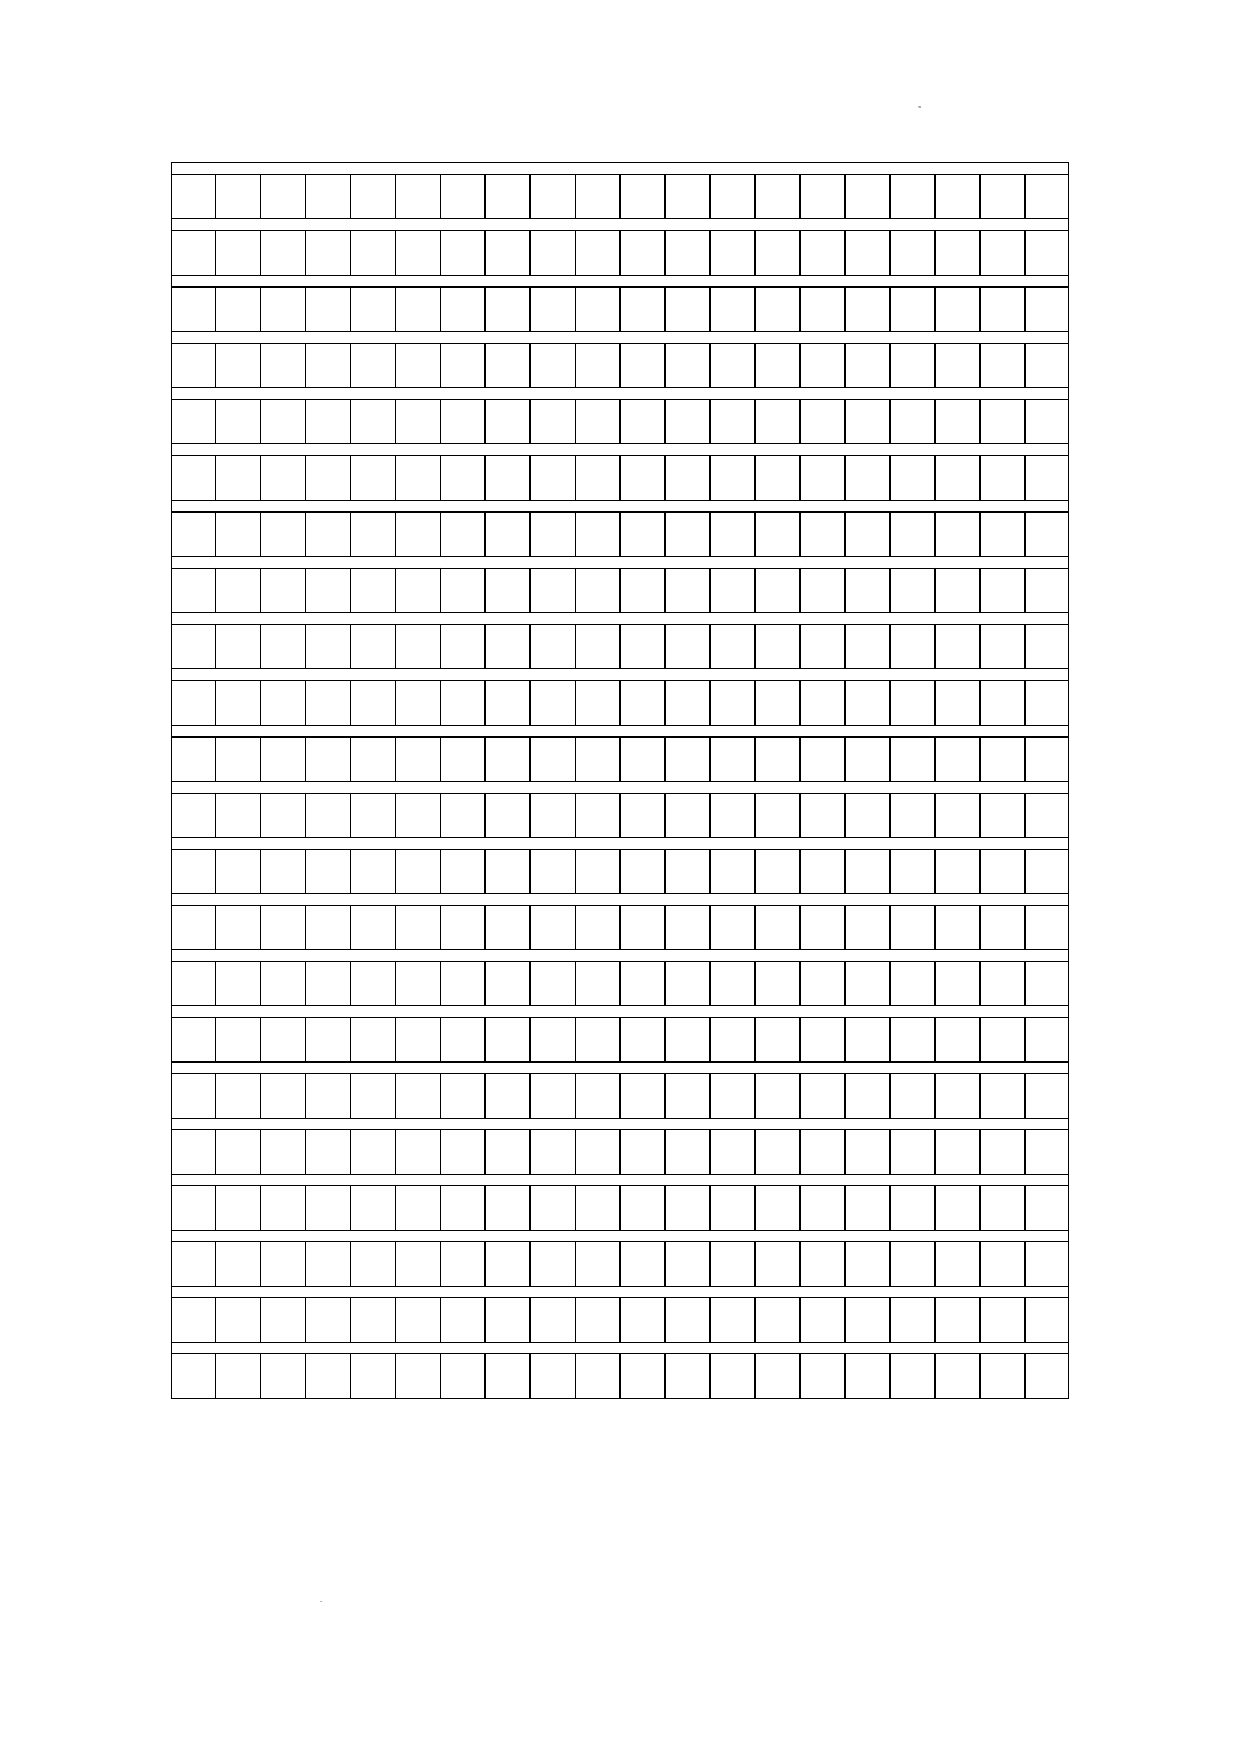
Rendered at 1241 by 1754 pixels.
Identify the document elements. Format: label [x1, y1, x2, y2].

table_cell [666, 456, 709, 499]
table_cell [576, 400, 619, 443]
table_cell [261, 681, 305, 724]
table_cell [172, 1242, 215, 1286]
table_cell [172, 288, 215, 331]
table_cell [711, 1298, 754, 1342]
table_cell [981, 962, 1024, 1005]
table_cell [981, 1186, 1024, 1229]
table_cell [891, 344, 934, 387]
table_cell [351, 344, 395, 387]
table_cell [441, 962, 484, 1005]
table_cell [486, 794, 529, 837]
table_cell [216, 1130, 260, 1173]
table_cell [486, 1018, 529, 1061]
table_cell [756, 1298, 799, 1342]
table_cell [666, 625, 709, 668]
table_cell [531, 1298, 575, 1342]
table_cell [891, 681, 934, 724]
table_cell [936, 456, 979, 499]
table_cell [801, 625, 844, 668]
table_cell [441, 1130, 484, 1173]
table_cell [531, 1186, 575, 1229]
table_cell [396, 1186, 440, 1229]
table_cell [711, 962, 754, 1005]
table_cell [1026, 400, 1068, 443]
table_cell [711, 738, 754, 781]
table_cell [486, 288, 529, 331]
table_cell [531, 400, 575, 443]
table_cell [351, 681, 395, 724]
table_cell [531, 1354, 575, 1398]
table_cell [172, 726, 1068, 736]
table_cell [711, 1242, 754, 1286]
table_cell [846, 1298, 889, 1342]
table_cell [172, 388, 1068, 399]
table_cell [396, 1074, 440, 1117]
table_cell [576, 794, 619, 837]
table_cell [172, 1287, 1068, 1297]
table_cell [1026, 962, 1068, 1005]
table_cell [216, 1354, 260, 1398]
table_cell [396, 962, 440, 1005]
table_cell [846, 231, 889, 274]
table_cell [756, 1186, 799, 1229]
table_cell [711, 906, 754, 949]
table_cell [396, 794, 440, 837]
table_cell [846, 738, 889, 781]
table_cell [172, 1130, 215, 1173]
table_cell [801, 1074, 844, 1117]
table_cell [306, 1018, 350, 1061]
table_cell [1026, 231, 1068, 274]
table_cell [261, 850, 305, 893]
table_cell [846, 513, 889, 556]
table_cell [306, 513, 350, 556]
table_cell [891, 569, 934, 612]
table_cell [936, 794, 979, 837]
table_cell [216, 1242, 260, 1286]
table_cell [261, 344, 305, 387]
table_cell [666, 400, 709, 443]
table_cell [711, 288, 754, 331]
table_cell [396, 1242, 440, 1286]
table_cell [172, 1175, 1068, 1185]
table_cell [216, 569, 260, 612]
table_cell [172, 163, 1068, 174]
table_cell [846, 1018, 889, 1061]
table_cell [261, 513, 305, 556]
table_cell [1026, 175, 1068, 218]
table_cell [801, 1130, 844, 1173]
table_cell [531, 513, 575, 556]
table_cell [576, 681, 619, 724]
table_cell [576, 1298, 619, 1342]
table_cell [801, 569, 844, 612]
table_cell [306, 400, 350, 443]
table_cell [801, 1242, 844, 1286]
table_cell [576, 1242, 619, 1286]
table_cell [756, 906, 799, 949]
table_cell [801, 513, 844, 556]
table_cell [172, 513, 215, 556]
table_cell [801, 1354, 844, 1398]
table_cell [936, 906, 979, 949]
table_cell [172, 894, 1068, 905]
table_cell [172, 175, 215, 218]
table_cell [666, 1074, 709, 1117]
table_cell [1026, 456, 1068, 499]
table_cell [981, 344, 1024, 387]
table_cell [981, 1242, 1024, 1286]
table_cell [531, 231, 575, 274]
table_cell [666, 906, 709, 949]
table_cell [306, 1186, 350, 1229]
table_cell [531, 1130, 575, 1173]
table_cell [351, 1242, 395, 1286]
table_cell [711, 1354, 754, 1398]
table_cell [486, 400, 529, 443]
table_cell [801, 288, 844, 331]
table_cell [1026, 1354, 1068, 1398]
table_cell [621, 906, 664, 949]
table_cell [756, 400, 799, 443]
table_cell [396, 513, 440, 556]
table_cell [936, 231, 979, 274]
table_cell [531, 1242, 575, 1286]
table_cell [1026, 569, 1068, 612]
table_cell [576, 738, 619, 781]
table_cell [891, 513, 934, 556]
table_cell [306, 1354, 350, 1398]
table_cell [756, 1074, 799, 1117]
table_cell [441, 231, 484, 274]
table_cell [531, 625, 575, 668]
table_cell [531, 569, 575, 612]
table_cell [172, 231, 215, 274]
table_cell [486, 456, 529, 499]
table_cell [711, 569, 754, 612]
table_cell [531, 681, 575, 724]
table_cell [441, 906, 484, 949]
table_cell [261, 1242, 305, 1286]
table_cell [756, 175, 799, 218]
table_cell [846, 400, 889, 443]
table_cell [172, 1018, 215, 1061]
table_cell [666, 681, 709, 724]
table_cell [801, 1018, 844, 1061]
table_cell [936, 625, 979, 668]
table_cell [756, 794, 799, 837]
table_cell [711, 681, 754, 724]
table_cell [621, 400, 664, 443]
table_cell [756, 681, 799, 724]
table_cell [576, 906, 619, 949]
table_cell [621, 794, 664, 837]
table_cell [846, 175, 889, 218]
table_cell [711, 794, 754, 837]
table_cell [801, 1298, 844, 1342]
table_cell [172, 962, 215, 1005]
table_cell [216, 794, 260, 837]
table_cell [172, 1063, 1068, 1073]
table_cell [441, 175, 484, 218]
table_cell [666, 1242, 709, 1286]
table_cell [351, 1074, 395, 1117]
table_cell [666, 569, 709, 612]
table_cell [486, 1186, 529, 1229]
table_cell [486, 1298, 529, 1342]
table_cell [936, 738, 979, 781]
table_cell [396, 456, 440, 499]
table_cell [711, 513, 754, 556]
table_cell [756, 569, 799, 612]
table_cell [216, 906, 260, 949]
table_cell [486, 513, 529, 556]
table_cell [486, 1074, 529, 1117]
table_cell [936, 1186, 979, 1229]
table_cell [846, 1186, 889, 1229]
table_cell [172, 1006, 1068, 1017]
table_cell [891, 906, 934, 949]
table_cell [981, 400, 1024, 443]
table_cell [306, 231, 350, 274]
table_cell [666, 1130, 709, 1173]
table_cell [486, 175, 529, 218]
table_cell [936, 513, 979, 556]
table_cell [846, 625, 889, 668]
table_cell [936, 569, 979, 612]
table_cell [846, 962, 889, 1005]
table_cell [1026, 738, 1068, 781]
table_cell [801, 794, 844, 837]
table_cell [981, 906, 1024, 949]
table_cell [486, 681, 529, 724]
table_cell [351, 850, 395, 893]
table_cell [351, 175, 395, 218]
table_cell [1026, 1242, 1068, 1286]
table_cell [261, 1130, 305, 1173]
table_cell [351, 625, 395, 668]
table_cell [846, 1074, 889, 1117]
table_cell [711, 400, 754, 443]
table_cell [621, 456, 664, 499]
table_cell [1026, 850, 1068, 893]
table_cell [306, 1074, 350, 1117]
table_cell [621, 175, 664, 218]
table_cell [891, 175, 934, 218]
table_cell [891, 625, 934, 668]
table_cell [441, 513, 484, 556]
table_cell [172, 1298, 215, 1342]
table_cell [441, 569, 484, 612]
table_cell [711, 625, 754, 668]
table_cell [351, 1018, 395, 1061]
table_cell [172, 276, 1068, 286]
table_cell [801, 231, 844, 274]
table_cell [306, 625, 350, 668]
table_cell [576, 231, 619, 274]
table_cell [486, 1354, 529, 1398]
table_cell [621, 1074, 664, 1117]
table_cell [396, 681, 440, 724]
table_cell [1026, 1018, 1068, 1061]
table_cell [936, 1242, 979, 1286]
table_cell [846, 1354, 889, 1398]
table_cell [891, 794, 934, 837]
table_cell [621, 738, 664, 781]
table_cell [846, 1242, 889, 1286]
table_cell [441, 1186, 484, 1229]
table_cell [216, 1186, 260, 1229]
table_cell [981, 850, 1024, 893]
table_cell [891, 850, 934, 893]
table_cell [576, 569, 619, 612]
table_cell [936, 1354, 979, 1398]
table_cell [172, 669, 1068, 680]
table_cell [531, 738, 575, 781]
table_cell [891, 738, 934, 781]
table_cell [801, 456, 844, 499]
table_cell [531, 344, 575, 387]
table_cell [936, 1018, 979, 1061]
table_cell [576, 344, 619, 387]
table_cell [891, 288, 934, 331]
table_cell [576, 288, 619, 331]
table_cell [441, 625, 484, 668]
table_cell [441, 850, 484, 893]
table_cell [531, 456, 575, 499]
table_cell [306, 456, 350, 499]
table_cell [486, 850, 529, 893]
table_cell [666, 1018, 709, 1061]
table_cell [441, 344, 484, 387]
table_cell [441, 1018, 484, 1061]
table_cell [711, 1130, 754, 1173]
table_cell [351, 1130, 395, 1173]
table_cell [666, 738, 709, 781]
table_cell [621, 1354, 664, 1398]
table_cell [396, 344, 440, 387]
table_cell [846, 569, 889, 612]
table_cell [216, 681, 260, 724]
table_cell [891, 456, 934, 499]
table_cell [306, 1130, 350, 1173]
table_cell [396, 400, 440, 443]
table_cell [486, 231, 529, 274]
table_cell [261, 288, 305, 331]
table_cell [216, 175, 260, 218]
table_cell [756, 1242, 799, 1286]
table_cell [801, 906, 844, 949]
table_cell [621, 1130, 664, 1173]
table_cell [846, 906, 889, 949]
table_cell [891, 400, 934, 443]
table_cell [756, 962, 799, 1005]
table_cell [981, 288, 1024, 331]
table_cell [621, 513, 664, 556]
table_cell [216, 1018, 260, 1061]
table_cell [216, 456, 260, 499]
table_cell [172, 850, 215, 893]
table_cell [981, 175, 1024, 218]
table_cell [846, 681, 889, 724]
table_cell [396, 1130, 440, 1173]
table_cell [396, 231, 440, 274]
table_cell [576, 1354, 619, 1398]
table_cell [756, 1130, 799, 1173]
table_cell [801, 400, 844, 443]
table_cell [396, 906, 440, 949]
table_cell [666, 962, 709, 1005]
table_cell [756, 850, 799, 893]
table_cell [711, 1074, 754, 1117]
table_cell [1026, 794, 1068, 837]
table_cell [172, 613, 1068, 624]
table_cell [531, 850, 575, 893]
table_cell [1026, 1298, 1068, 1342]
table_cell [486, 344, 529, 387]
table_cell [441, 1354, 484, 1398]
table_cell [351, 400, 395, 443]
table_cell [396, 1018, 440, 1061]
table_cell [396, 175, 440, 218]
table_cell [621, 288, 664, 331]
table_cell [396, 1354, 440, 1398]
table_cell [621, 850, 664, 893]
table_cell [306, 1242, 350, 1286]
table_cell [666, 850, 709, 893]
table_cell [306, 175, 350, 218]
table_cell [486, 906, 529, 949]
table_cell [891, 1298, 934, 1342]
table_cell [981, 1018, 1024, 1061]
table_cell [801, 962, 844, 1005]
table_cell [981, 681, 1024, 724]
table_cell [621, 625, 664, 668]
table_cell [576, 456, 619, 499]
table_cell [936, 681, 979, 724]
table_cell [621, 962, 664, 1005]
table_cell [306, 906, 350, 949]
table_cell [981, 1354, 1024, 1398]
table_cell [1026, 1130, 1068, 1173]
table_cell [531, 175, 575, 218]
table_cell [666, 1298, 709, 1342]
table_cell [801, 1186, 844, 1229]
table_cell [1026, 625, 1068, 668]
table_cell [576, 1074, 619, 1117]
table_cell [261, 738, 305, 781]
table_cell [621, 1242, 664, 1286]
table_cell [172, 782, 1068, 793]
table_cell [351, 962, 395, 1005]
table_cell [261, 1018, 305, 1061]
table_cell [396, 625, 440, 668]
table_cell [981, 794, 1024, 837]
table_cell [666, 1186, 709, 1229]
table_cell [216, 1298, 260, 1342]
table_cell [1026, 1186, 1068, 1229]
table_cell [351, 1298, 395, 1342]
table_cell [306, 344, 350, 387]
table_cell [531, 1018, 575, 1061]
table_cell [441, 1242, 484, 1286]
table_cell [891, 1130, 934, 1173]
table_cell [216, 344, 260, 387]
table_cell [261, 569, 305, 612]
table_cell [441, 288, 484, 331]
table_cell [981, 1074, 1024, 1117]
table_cell [576, 175, 619, 218]
table_cell [216, 962, 260, 1005]
table_cell [216, 738, 260, 781]
table_cell [261, 794, 305, 837]
table_cell [666, 1354, 709, 1398]
table_cell [486, 625, 529, 668]
table_cell [621, 231, 664, 274]
table_cell [216, 850, 260, 893]
table_cell [666, 344, 709, 387]
table_cell [576, 1186, 619, 1229]
table_cell [936, 1130, 979, 1173]
table_cell [351, 513, 395, 556]
table_cell [531, 962, 575, 1005]
table_cell [1026, 1074, 1068, 1117]
table_cell [216, 625, 260, 668]
table_cell [801, 175, 844, 218]
table_cell [756, 1354, 799, 1398]
table_cell [396, 569, 440, 612]
table_cell [936, 400, 979, 443]
table_cell [801, 344, 844, 387]
table_cell [216, 1074, 260, 1117]
table_cell [261, 456, 305, 499]
table_cell [1026, 288, 1068, 331]
table_cell [441, 738, 484, 781]
table_cell [441, 794, 484, 837]
table_cell [936, 1298, 979, 1342]
table_cell [666, 231, 709, 274]
table_cell [172, 1354, 215, 1398]
table_cell [261, 625, 305, 668]
table_cell [1026, 906, 1068, 949]
table_cell [981, 625, 1024, 668]
table_cell [936, 288, 979, 331]
table_cell [172, 1343, 1068, 1353]
table_cell [756, 456, 799, 499]
table_cell [351, 1354, 395, 1398]
table_cell [846, 456, 889, 499]
table_cell [576, 962, 619, 1005]
table_cell [351, 288, 395, 331]
table_cell [891, 231, 934, 274]
table_cell [306, 850, 350, 893]
table_cell [172, 794, 215, 837]
table_cell [172, 1231, 1068, 1241]
table_cell [351, 794, 395, 837]
table_cell [261, 231, 305, 274]
table_cell [711, 1018, 754, 1061]
table_cell [486, 569, 529, 612]
table_cell [621, 1018, 664, 1061]
table_cell [891, 1242, 934, 1286]
table_cell [711, 175, 754, 218]
table_cell [756, 344, 799, 387]
table_cell [172, 569, 215, 612]
table_cell [981, 569, 1024, 612]
table_cell [216, 513, 260, 556]
table_cell [981, 1130, 1024, 1173]
table_cell [846, 850, 889, 893]
table_cell [936, 850, 979, 893]
table_cell [216, 400, 260, 443]
table_cell [351, 456, 395, 499]
table_cell [396, 288, 440, 331]
table_cell [1026, 681, 1068, 724]
table_cell [441, 681, 484, 724]
table_cell [351, 231, 395, 274]
table_cell [172, 906, 215, 949]
table_cell [936, 1074, 979, 1117]
table_cell [981, 456, 1024, 499]
table_cell [711, 344, 754, 387]
table_cell [666, 513, 709, 556]
table_cell [351, 1186, 395, 1229]
table_cell [172, 738, 215, 781]
table_cell [351, 738, 395, 781]
table_cell [621, 1298, 664, 1342]
table_cell [306, 681, 350, 724]
table_cell [666, 794, 709, 837]
table_cell [172, 625, 215, 668]
table_cell [261, 1298, 305, 1342]
table_cell [306, 569, 350, 612]
table_cell [261, 1186, 305, 1229]
table_cell [936, 344, 979, 387]
table_cell [172, 557, 1068, 568]
table_cell [801, 850, 844, 893]
table_cell [846, 288, 889, 331]
table_cell [486, 962, 529, 1005]
table_cell [172, 501, 1068, 511]
table_cell [216, 231, 260, 274]
table_cell [306, 1298, 350, 1342]
table_cell [621, 344, 664, 387]
table_cell [621, 1186, 664, 1229]
table_cell [172, 1186, 215, 1229]
table_cell [351, 569, 395, 612]
table_cell [711, 231, 754, 274]
table_cell [306, 962, 350, 1005]
table_cell [846, 1130, 889, 1173]
table_cell [621, 569, 664, 612]
table_cell [891, 1186, 934, 1229]
table_cell [261, 1354, 305, 1398]
table_cell [756, 625, 799, 668]
table_cell [172, 219, 1068, 230]
table_cell [172, 344, 215, 387]
table_cell [576, 850, 619, 893]
table_cell [172, 950, 1068, 961]
table_cell [756, 738, 799, 781]
table_cell [261, 400, 305, 443]
table_cell [172, 1074, 215, 1117]
table_cell [936, 962, 979, 1005]
table_cell [981, 231, 1024, 274]
table_cell [351, 906, 395, 949]
table_cell [441, 1074, 484, 1117]
table_cell [486, 1242, 529, 1286]
table_cell [981, 738, 1024, 781]
table_cell [981, 1298, 1024, 1342]
table_cell [711, 1186, 754, 1229]
table_cell [891, 1354, 934, 1398]
table_cell [396, 738, 440, 781]
table_cell [172, 400, 215, 443]
table_cell [441, 1298, 484, 1342]
table_cell [846, 344, 889, 387]
table_cell [666, 175, 709, 218]
table_cell [1026, 344, 1068, 387]
table_cell [711, 850, 754, 893]
table_cell [756, 1018, 799, 1061]
table_cell [801, 738, 844, 781]
table_cell [801, 681, 844, 724]
table_cell [306, 738, 350, 781]
table_cell [216, 288, 260, 331]
table_cell [891, 962, 934, 1005]
table_cell [1026, 513, 1068, 556]
table_cell [396, 850, 440, 893]
table_cell [261, 175, 305, 218]
table_cell [711, 456, 754, 499]
table_cell [891, 1018, 934, 1061]
table_cell [172, 444, 1068, 455]
table_cell [531, 288, 575, 331]
table_cell [172, 681, 215, 724]
table_cell [172, 838, 1068, 849]
table_cell [261, 962, 305, 1005]
table_cell [531, 906, 575, 949]
table_cell [846, 794, 889, 837]
table_cell [936, 175, 979, 218]
table_cell [576, 513, 619, 556]
table_cell [441, 400, 484, 443]
table_cell [666, 288, 709, 331]
table_cell [486, 1130, 529, 1173]
table_cell [396, 1298, 440, 1342]
table_cell [576, 1018, 619, 1061]
table_cell [756, 513, 799, 556]
table_cell [621, 681, 664, 724]
table_cell [306, 794, 350, 837]
table_cell [576, 625, 619, 668]
table_cell [891, 1074, 934, 1117]
table_cell [531, 1074, 575, 1117]
table_cell [576, 1130, 619, 1173]
table_cell [172, 332, 1068, 343]
table_cell [756, 231, 799, 274]
table_cell [172, 1119, 1068, 1129]
table_cell [261, 906, 305, 949]
table_cell [261, 1074, 305, 1117]
table_cell [486, 738, 529, 781]
table_cell [531, 794, 575, 837]
table_cell [441, 456, 484, 499]
table_cell [981, 513, 1024, 556]
table_cell [172, 456, 215, 499]
table_cell [756, 288, 799, 331]
table_cell [306, 288, 350, 331]
